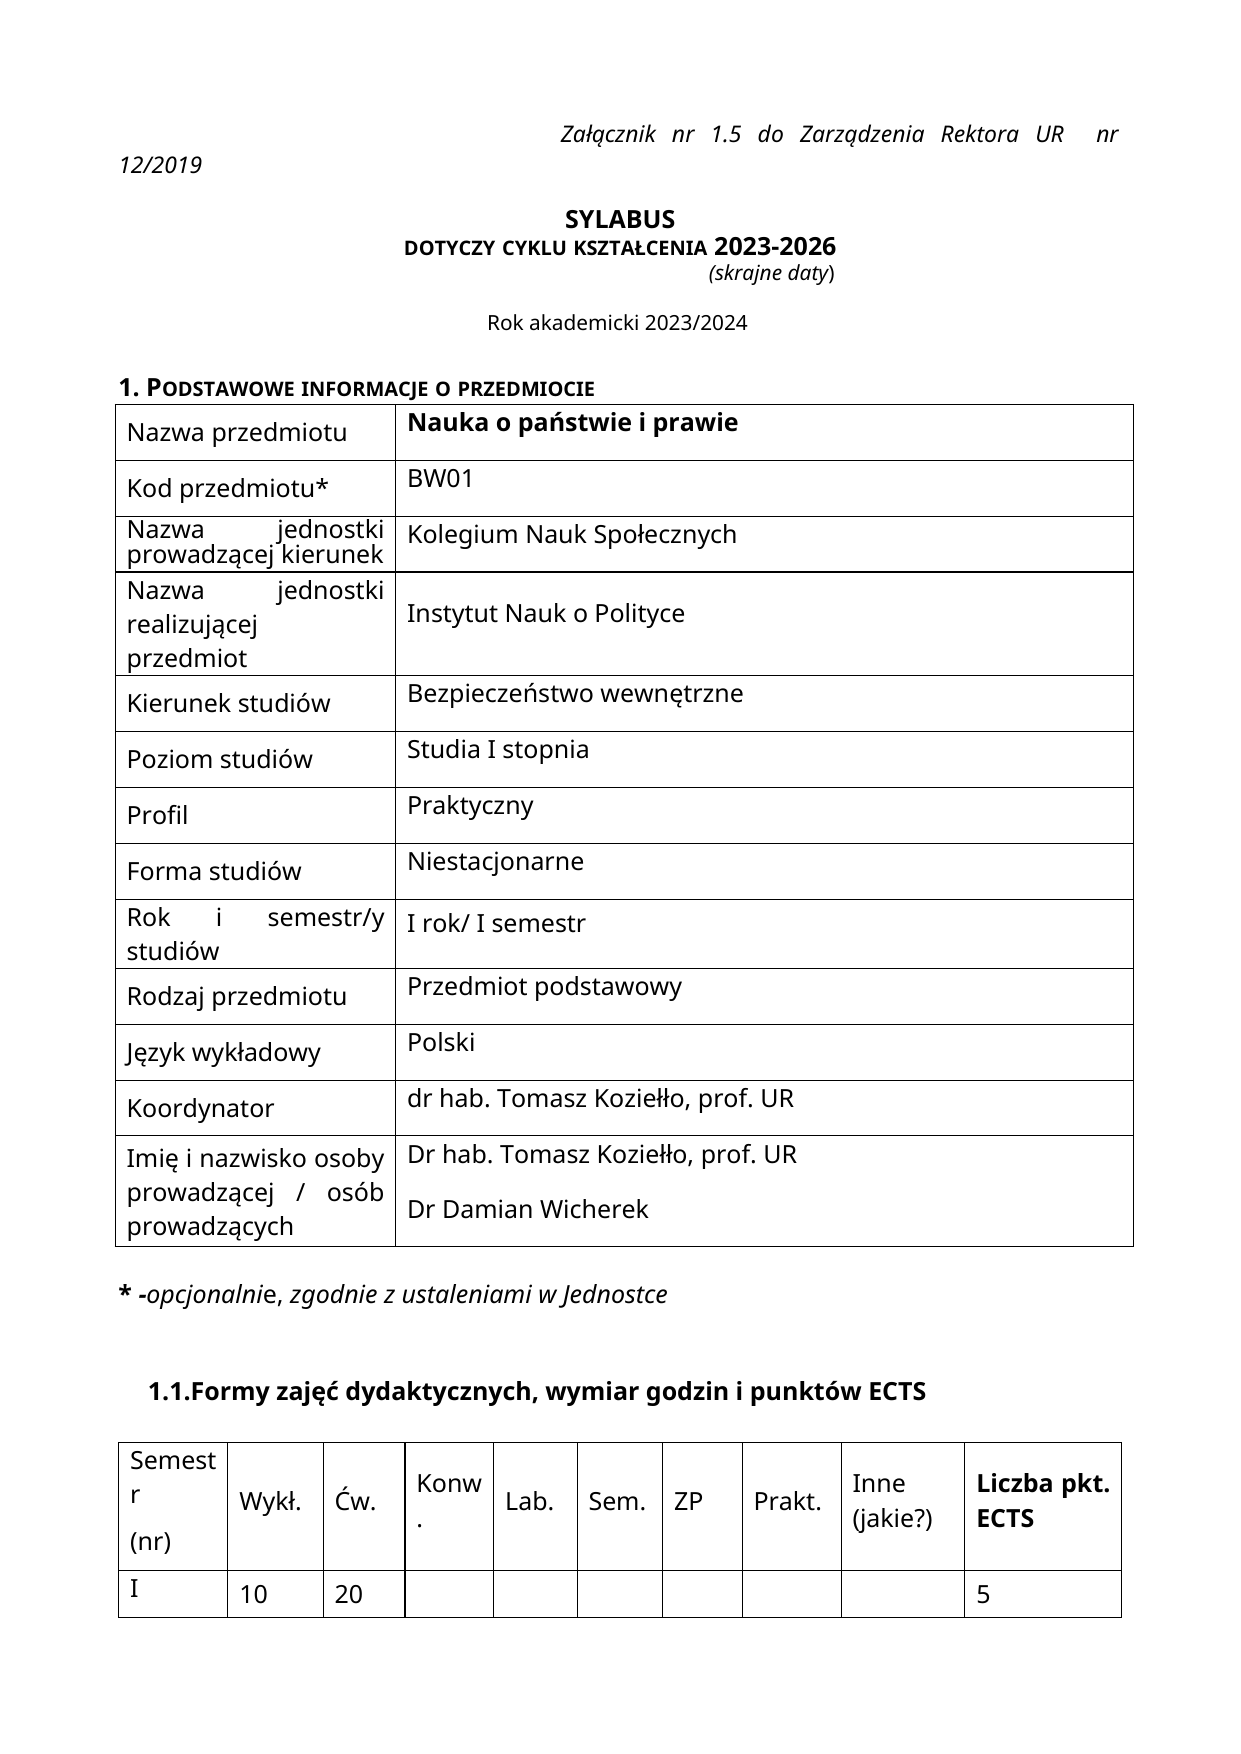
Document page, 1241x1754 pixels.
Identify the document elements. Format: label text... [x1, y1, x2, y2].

table_cell Praktyczny [396, 788, 1133, 842]
text 1. Podstawowe informacje o przedmiocie [118, 369, 1122, 404]
table_cell Polski [396, 1025, 1133, 1079]
table_header Sem. [578, 1443, 662, 1570]
table_cell Poziom studiów [116, 732, 395, 787]
table_header Prakt. [743, 1443, 841, 1570]
table_cell [663, 1571, 742, 1617]
table_cell 20 [324, 1571, 404, 1617]
table_cell Imię i nazwisko osoby prowadzącej / osób prowadzących [116, 1136, 395, 1246]
table_cell Bezpieczeństwo wewnętrzne [396, 676, 1133, 731]
table_cell Rodzaj przedmiotu [116, 969, 395, 1023]
table_cell I rok/ I semestr [396, 900, 1133, 968]
table_cell I [119, 1571, 227, 1617]
table_header Liczba pkt. ECTS [965, 1443, 1121, 1570]
table_cell [743, 1571, 841, 1617]
text Załącznik nr 1.5 do Zarządzenia Rektora UR nr 12/2019 [118, 118, 1122, 181]
table_cell Kierunek studiów [116, 676, 395, 731]
table_header Nazwa przedmiotu [116, 405, 395, 459]
table_cell Nazwa jednostki prowadzącej kierunek [116, 517, 395, 571]
table_cell Koordynator [116, 1081, 395, 1135]
table_cell BW01 [396, 461, 1133, 516]
text (skrajne daty) [118, 261, 1122, 286]
table_header Nauka o państwie i prawie [396, 405, 1133, 459]
table_header Wykł. [228, 1443, 323, 1570]
table_cell Przedmiot podstawowy [396, 969, 1133, 1023]
text dotyczy cyklu kształcenia 2023-2026 [118, 236, 1122, 261]
text 1.1.Formy zajęć dydaktycznych, wymiar godzin i punktów ECTS [148, 1374, 1122, 1408]
table_cell [578, 1571, 662, 1617]
table_cell Dr hab. Tomasz Koziełło, prof. UR Dr Damian Wicherek [396, 1136, 1133, 1246]
text * -opcjonalnie, zgodnie z ustaleniami w Jednostce [118, 1276, 1122, 1311]
table_cell [406, 1571, 493, 1617]
table_cell Niestacjonarne [396, 844, 1133, 898]
table_cell dr hab. Tomasz Koziełło, prof. UR [396, 1081, 1133, 1135]
text Rok akademicki 2023/2024 [118, 311, 1122, 336]
table_cell [494, 1571, 577, 1617]
table_cell Studia I stopnia [396, 732, 1133, 787]
table_header ZP [663, 1443, 742, 1570]
table_cell Kolegium Nauk Społecznych [396, 517, 1133, 571]
table_header Konw. [406, 1443, 493, 1570]
table_header Ćw. [324, 1443, 404, 1570]
table_header Semestr (nr) [119, 1443, 227, 1570]
table_cell Profil [116, 788, 395, 842]
table_cell 10 [228, 1571, 323, 1617]
table_cell Kod przedmiotu* [116, 461, 395, 516]
table_cell [842, 1571, 964, 1617]
table_cell Instytut Nauk o Polityce [396, 573, 1133, 675]
text SYLABUS [118, 201, 1122, 236]
table_header Lab. [494, 1443, 577, 1570]
table_cell Nazwa jednostki realizującej przedmiot [116, 573, 395, 675]
table_header Inne (jakie?) [842, 1443, 964, 1570]
table_cell 5 [965, 1571, 1121, 1617]
table_cell Język wykładowy [116, 1025, 395, 1079]
table_cell Forma studiów [116, 844, 395, 898]
table_cell Rok i semestr/y studiów [116, 900, 395, 968]
